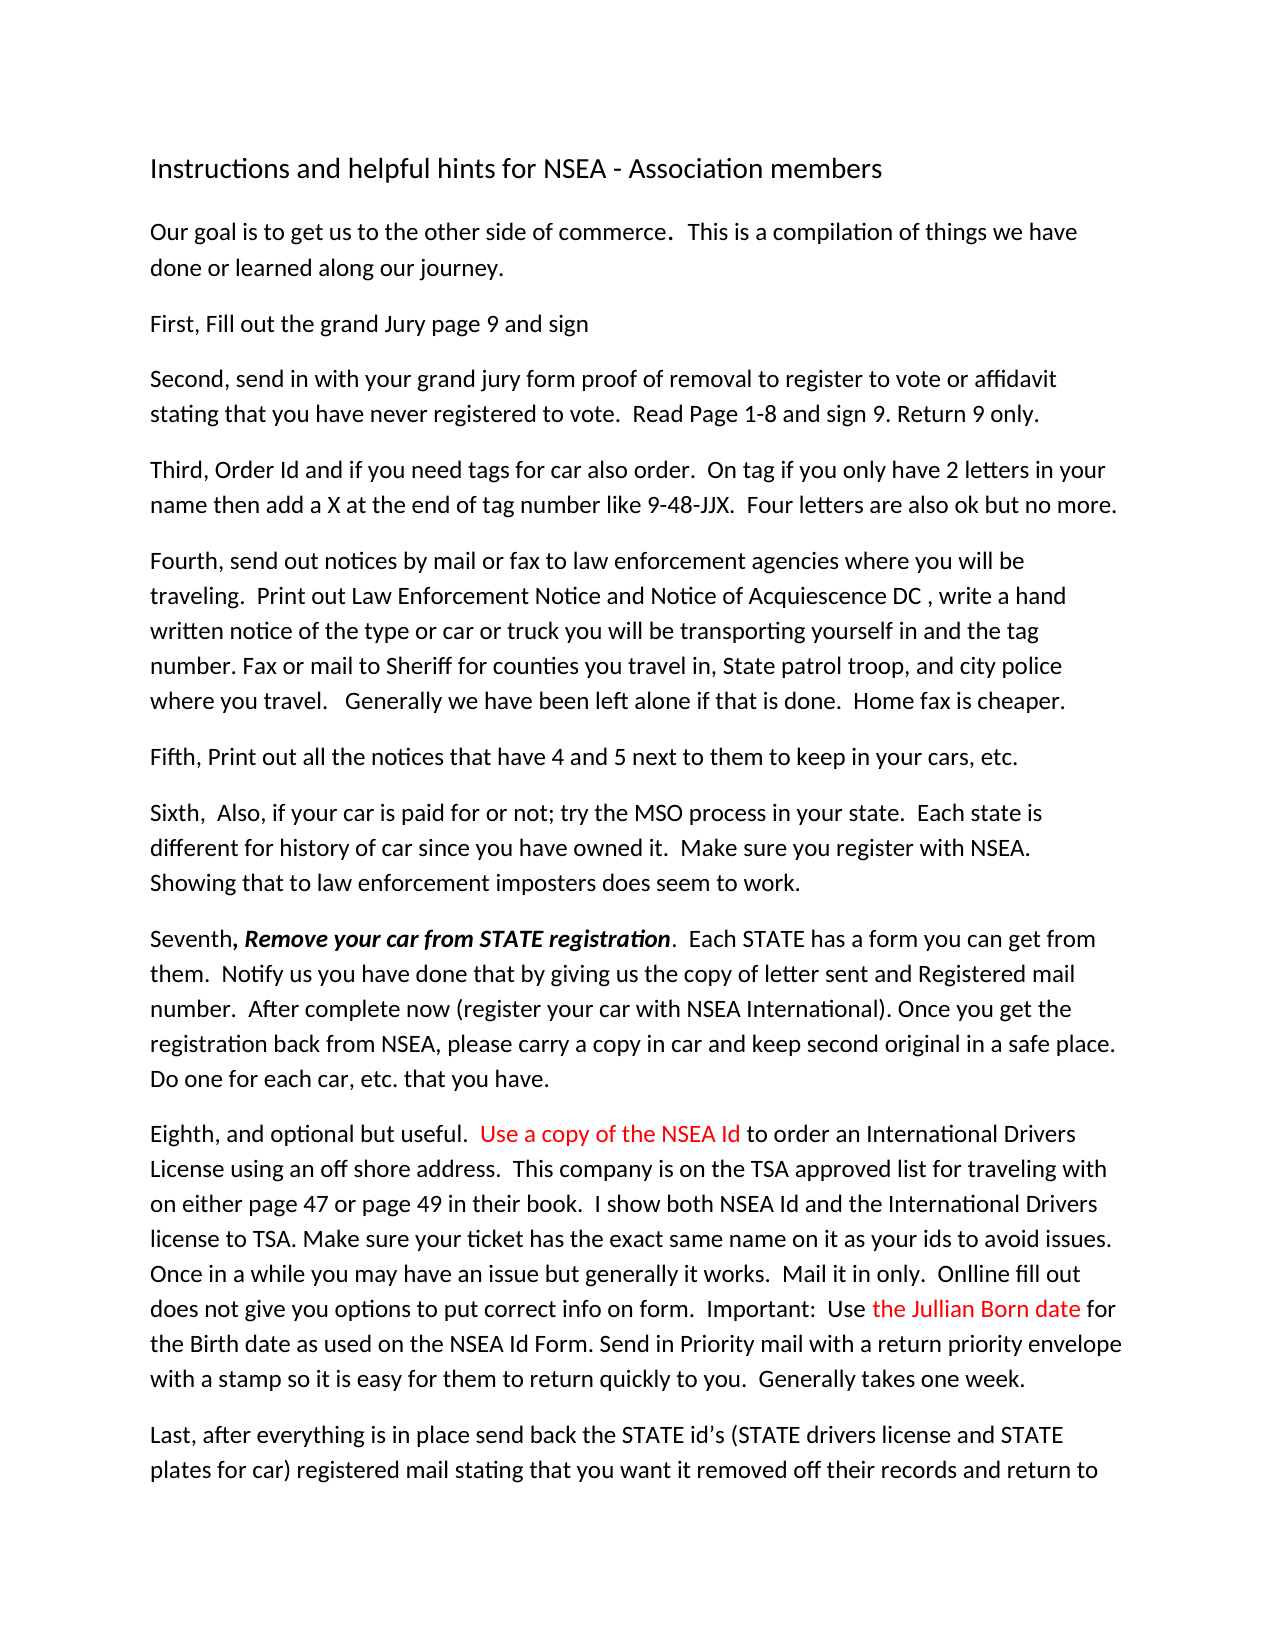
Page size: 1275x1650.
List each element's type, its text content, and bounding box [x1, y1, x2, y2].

text First, Fill out the grand Jury page 9 and sign [150, 308, 1125, 338]
text Instructions and helpful hints for NSEA - Association members [150, 150, 1125, 186]
text Sixth, Also, if your car is paid for or not; try the MSO process in your state. Each state is different for history of car since you have owned it. Make sure you register with NSEA. Showing that to law enforcement imposters does seem to work. [150, 797, 1125, 897]
text Fifth, Print out all the notices that have 4 and 5 next to them to keep in your cars, etc. [150, 741, 1125, 772]
text Fourth, send out notices by mail or fax to law enforcement agencies where you will be traveling. Print out Law Enforcement Notice and Notice of Acquiescence DC , write a hand written notice of the type or car or truck you will be transporting yourself in and the tag number. Fax or mail to Sheriff for counties you travel in, State patrol troop, and city police where you travel. Generally we have been left alone if that is done. Home fax is cheaper. [150, 545, 1125, 716]
text Second, send in with your grand jury form proof of removal to register to vote or affidavit stating that you have never registered to vote. Read Page 1-8 and sign 9. Return 9 only. [150, 363, 1125, 429]
text Seventh, Remove your car from STATE registration. Each STATE has a form you can get from them. Notify us you have done that by giving us the copy of letter sent and Registered mail number. After complete now (register your car with NSEA International). Once you get the registration back from NSEA, please carry a copy in car and keep second original in a safe place. Do one for each car, etc. that you have. [150, 923, 1125, 1093]
text Eighth, and optional but useful. Use a copy of the NSEA Id to order an International Drivers License using an off shore address. This company is on the TSA approved list for traveling with on either page 47 or page 49 in their book. I show both NSEA Id and the International Drivers license to TSA. Make sure your ticket has the exact same name on it as your ids to avoid issues. Once in a while you may have an issue but generally it works. Mail it in only. Onlline fill out does not give you options to put correct info on form. Important: Use the Jullian Born date for the Birth date as used on the NSEA Id Form. Send in Priority mail with a return priority envelope with a stamp so it is easy for them to return quickly to you. Generally takes one week. [150, 1118, 1125, 1394]
text Our goal is to get us to the other side of commerce. This is a compilation of things we have done or learned along our journey. [150, 212, 1125, 282]
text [150, 1419, 1125, 1485]
text Third, Order Id and if you need tags for car also order. On tag if you only have 2 letters in your name then add a X at the end of tag number like 9-48-JJX. Four letters are also ok but no more. [150, 454, 1125, 520]
